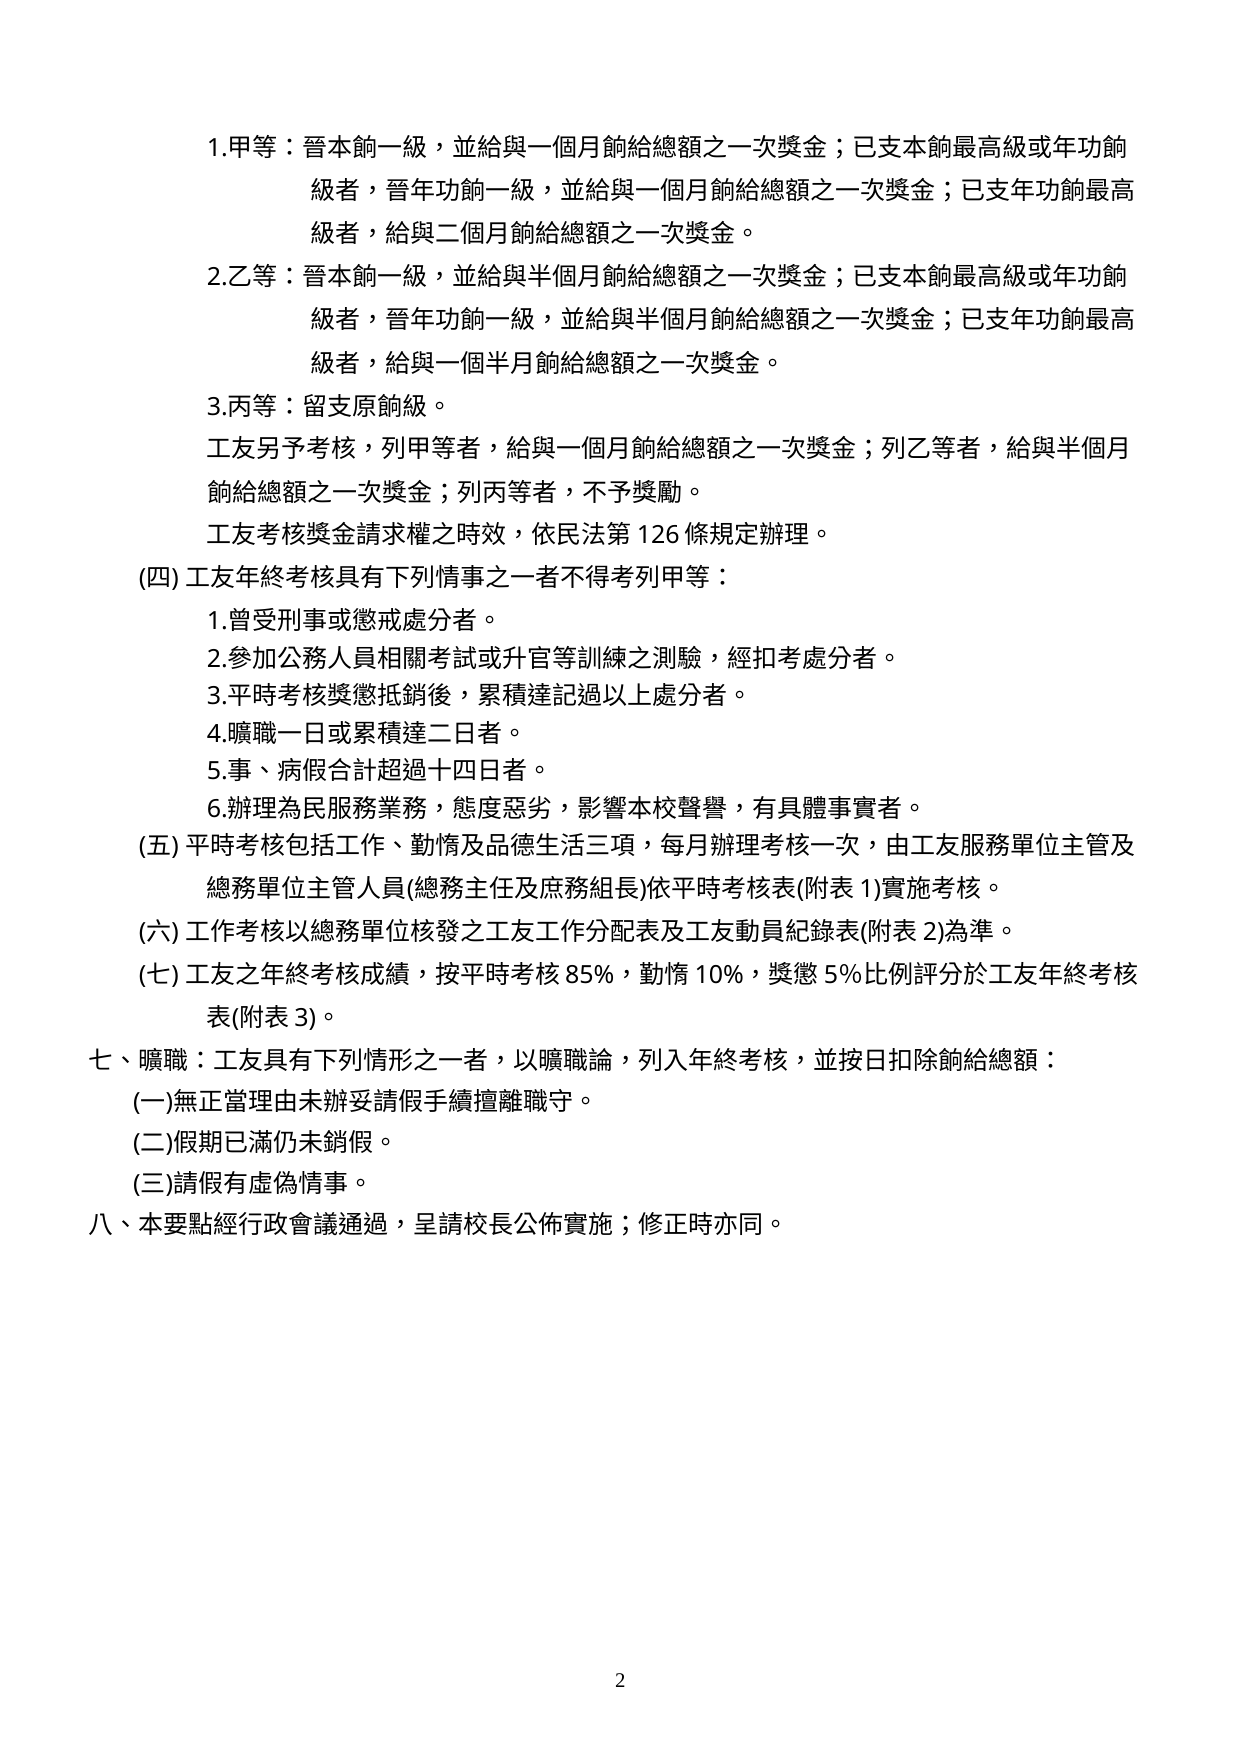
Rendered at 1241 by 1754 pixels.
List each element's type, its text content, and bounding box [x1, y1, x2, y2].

text 工友另予考核，列甲等者，給與一個月餉給總額之一次獎金；列乙等者，給與半個月餉給總額之一次獎金；列丙等者，不予獎勵。 [207, 428, 1152, 509]
text 6.辦理為民服務業務，態度惡劣，影響本校聲譽，有具體事實者。 [89, 788, 1152, 825]
text (一)無正當理由未辦妥請假手續擅離職守。 [89, 1081, 1152, 1119]
text (五) 平時考核包括工作、勤惰及品德生活三項，每月辦理考核一次，由工友服務單位主管及總務單位主管人員(總務主任及庶務組長)依平時考核表(附表1)實施考核。 [139, 825, 1152, 906]
text (二)假期已滿仍未銷假。 [89, 1122, 1152, 1160]
text 3.平時考核獎懲抵銷後，累積達記過以上處分者。 [89, 675, 1152, 713]
text 1.甲等：晉本餉一級，並給與一個月餉給總額之一次獎金；已支本餉最高級或年功餉級者，晉年功餉一級，並給與一個月餉給總額之一次獎金；已支年功餉最高級者，給與二個月餉給總額之一次獎金。 [207, 127, 1152, 251]
text 3.丙等：留支原餉級。 [207, 385, 1152, 423]
text (四) 工友年終考核具有下列情事之一者不得考列甲等： [139, 557, 1152, 595]
text 1.曾受刑事或懲戒處分者。 [89, 600, 1152, 638]
text 4.曠職一日或累積達二日者。 [89, 713, 1152, 750]
text 工友考核獎金請求權之時效，依民法第126條規定辦理。 [189, 514, 1152, 552]
text (六) 工作考核以總務單位核發之工友工作分配表及工友動員紀錄表(附表2)為準。 [139, 911, 1152, 949]
text (三)請假有虛偽情事。 [89, 1163, 1152, 1201]
text (七) 工友之年終考核成績，按平時考核85%，勤惰10%，獎懲5％比例評分於工友年終考核表(附表3)。 [139, 954, 1152, 1035]
text 5.事、病假合計超過十四日者。 [89, 750, 1152, 788]
text 八、本要點經行政會議通過，呈請校長公佈實施；修正時亦同。 [89, 1204, 1152, 1242]
text 2.參加公務人員相關考試或升官等訓練之測驗，經扣考處分者。 [89, 638, 1152, 675]
text 七、曠職：工友具有下列情形之一者，以曠職論，列入年終考核，並按日扣除餉給總額： [89, 1040, 1152, 1078]
text 2.乙等：晉本餉一級，並給與半個月餉給總額之一次獎金；已支本餉最高級或年功餉級者，晉年功餉一級，並給與半個月餉給總額之一次獎金；已支年功餉最高級者，給與一個半月餉給總額之一次獎金。 [207, 256, 1152, 380]
